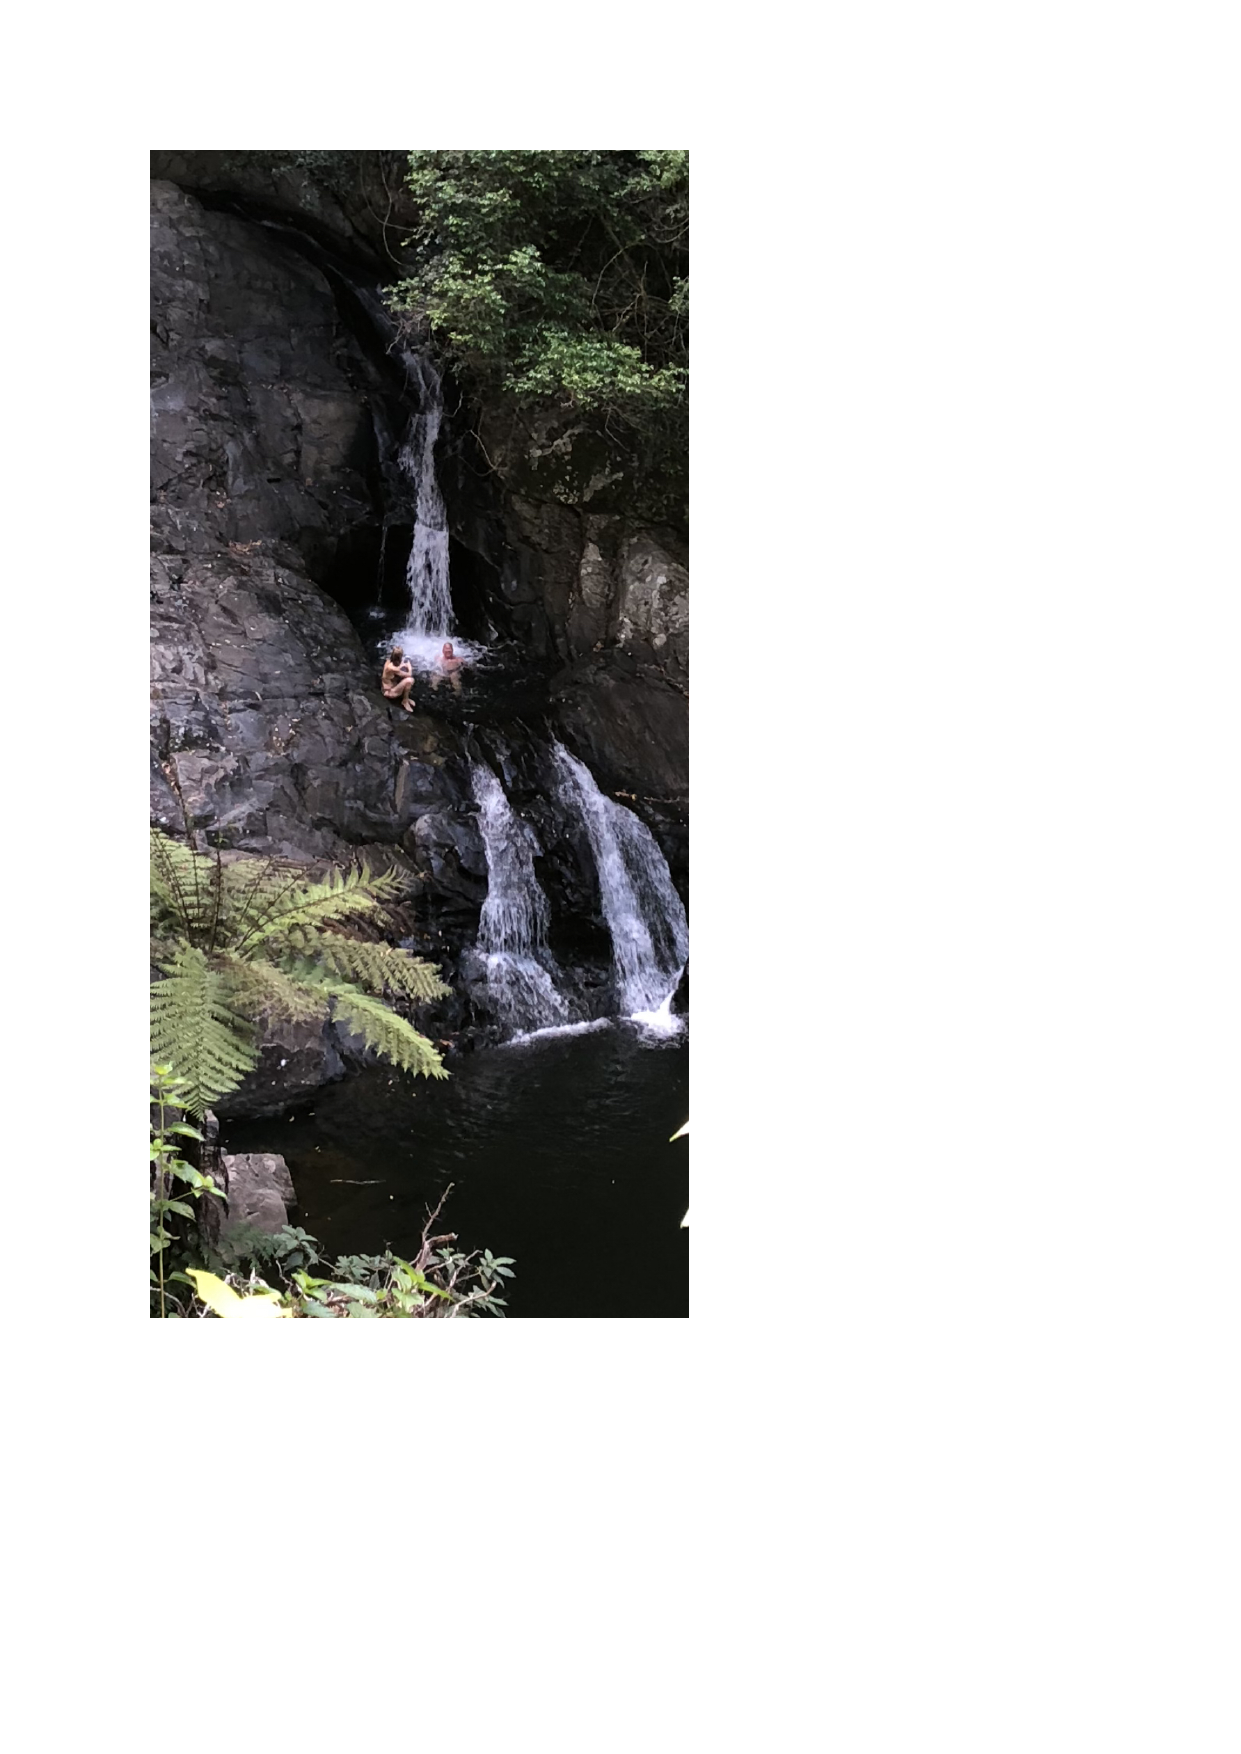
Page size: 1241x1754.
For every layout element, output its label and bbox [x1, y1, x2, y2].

picture [150, 150, 689, 1318]
